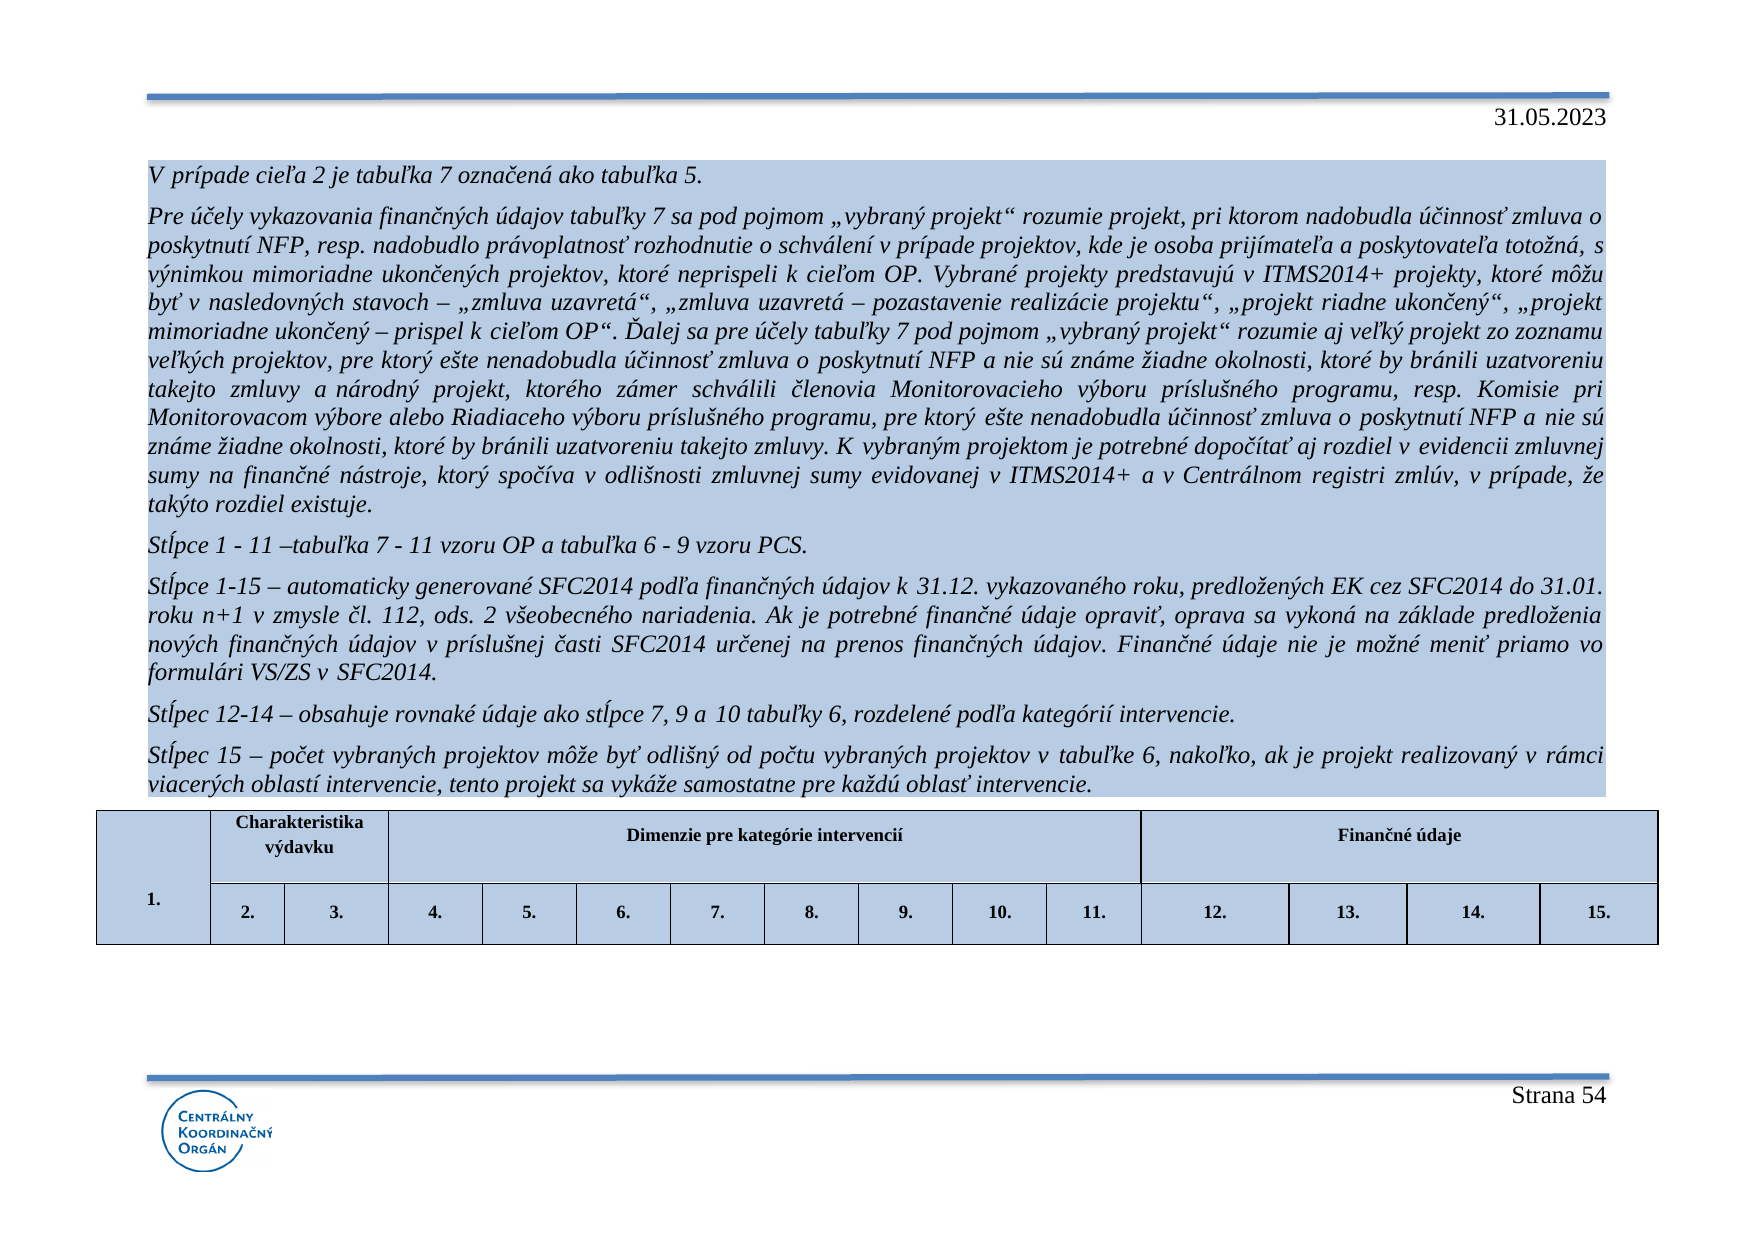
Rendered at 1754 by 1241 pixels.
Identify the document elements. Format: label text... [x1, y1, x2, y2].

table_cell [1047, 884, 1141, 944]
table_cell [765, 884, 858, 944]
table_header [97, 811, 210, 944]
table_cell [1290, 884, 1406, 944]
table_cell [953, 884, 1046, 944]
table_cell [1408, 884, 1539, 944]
text Stĺpec 15 – počet vybraných projektov môže byť odlišný od počtu vybraných projektov v tabuľke 6, nakoľko, ak je projekt realizovaný v rámci viacerých oblastí intervencie, tento projekt sa vykáže samostatne pre každú oblasť intervencie. [148, 740, 1606, 797]
text Pre účely vykazovania finančných údajov tabuľky 7 sa pod pojmom „vybraný projekt“ rozumie projekt, pri ktorom nadobudla účinnosť zmluva o poskytnutí NFP, resp. nadobudlo právoplatnosť rozhodnutie o schválení v prípade projektov, kde je osoba prijímateľa a poskytovateľa totožná, s výnimkou mimoriadne ukončených projektov, ktoré neprispeli k cieľom OP. Vybrané projekty predstavujú v ITMS2014+ projekty, ktoré môžu byť v nasledovných stavoch – „zmluva uzavretá“, „zmluva uzavretá – pozastavenie realizácie projektu“, „projekt riadne ukončený“, „projekt mimoriadne ukončený – prispel k cieľom OP“. Ďalej sa pre účely tabuľky 7 pod pojmom „vybraný projekt“ rozumie aj veľký projekt zo zoznamu veľkých projektov, pre ktorý ešte nenadobudla účinnosť zmluva o poskytnutí NFP a nie sú známe žiadne okolnosti, ktoré by bránili uzatvoreniu takejto zmluvy a národný projekt, ktorého zámer schválili členovia Monitorovacieho výboru príslušného programu, resp. Komisie pri Monitorovacom výbore alebo Riadiaceho výboru príslušného programu, pre ktorý ešte nenadobudla účinnosť zmluva o poskytnutí NFP a nie sú známe žiadne okolnosti, ktoré by bránili uzatvoreniu takejto zmluvy. K vybraným projektom je potrebné dopočítať aj rozdiel v evidencii zmluvnej sumy na finančné nástroje, ktorý spočíva v odlišnosti zmluvnej sumy evidovanej v ITMS2014+ a v Centrálnom registri zmlúv, v prípade, že takýto rozdiel existuje. [148, 201, 1606, 517]
picture [159, 1088, 272, 1171]
text Stĺpec 12-14 – obsahuje rovnaké údaje ako stĺpce 7, 9 a 10 tabuľky 6, rozdelené podľa kategórií intervencie. [148, 699, 1606, 727]
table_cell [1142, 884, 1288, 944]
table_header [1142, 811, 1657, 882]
text Stĺpce 1-15 – automaticky generované SFC2014 podľa finančných údajov k 31.12. vykazovaného roku, predložených EK cez SFC2014 do 31.01. roku n+1 v zmysle čl. 112, ods. 2 všeobecného nariadenia. Ak je potrebné finančné údaje opraviť, oprava sa vykoná na základe predloženia nových finančných údajov v príslušnej časti SFC2014 určenej na prenos finančných údajov. Finančné údaje nie je možné meniť priamo vo formulári VS/ZS v SFC2014. [148, 571, 1606, 686]
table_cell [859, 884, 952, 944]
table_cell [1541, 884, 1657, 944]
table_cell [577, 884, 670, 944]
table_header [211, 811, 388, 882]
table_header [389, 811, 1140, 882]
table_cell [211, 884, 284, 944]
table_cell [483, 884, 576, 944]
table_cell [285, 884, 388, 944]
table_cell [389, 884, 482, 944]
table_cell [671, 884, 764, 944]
text Stĺpce 1 - 11 –tabuľka 7 - 11 vzoru OP a tabuľka 6 - 9 vzoru PCS. [148, 530, 1606, 559]
text V prípade cieľa 2 je tabuľka 7 označená ako tabuľka 5. [148, 160, 1606, 189]
